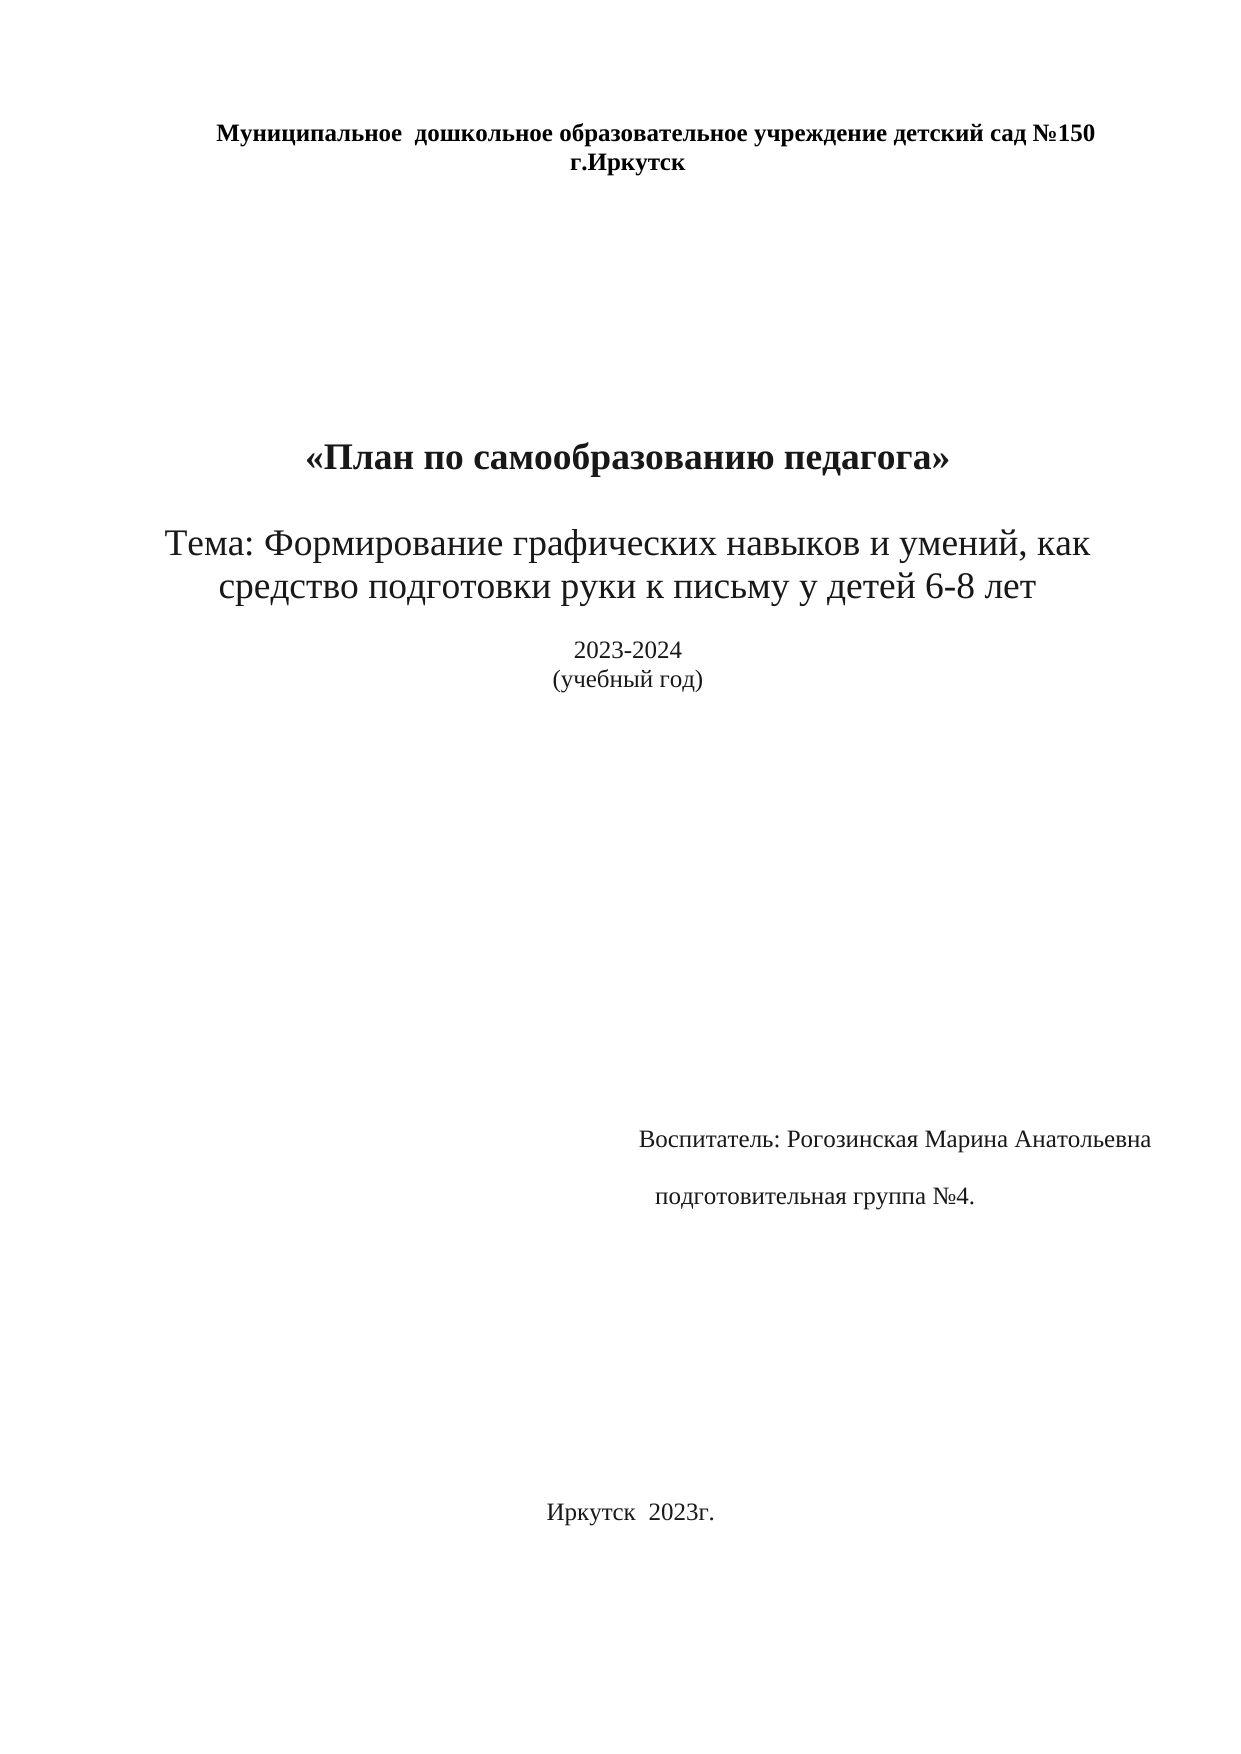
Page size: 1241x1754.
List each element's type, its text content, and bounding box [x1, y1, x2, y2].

text Воспитатель: Рогозинская Марина Анатольевна [103, 1124, 1152, 1152]
text Иркутск 2023г. [103, 1497, 1152, 1526]
text «План по самообразованию педагога» [103, 434, 1152, 477]
text 2023-2024 (учебный год) [103, 636, 1152, 693]
text Муниципальное дошкольное образовательное учреждение детский сад №150 г.Иркутск [103, 118, 1152, 176]
text подготовительная группа №4. [103, 1181, 1152, 1210]
text Тема: Формирование графических навыков и умений, как средство подготовки руки к письму у детей 6-8 лет [103, 521, 1152, 607]
